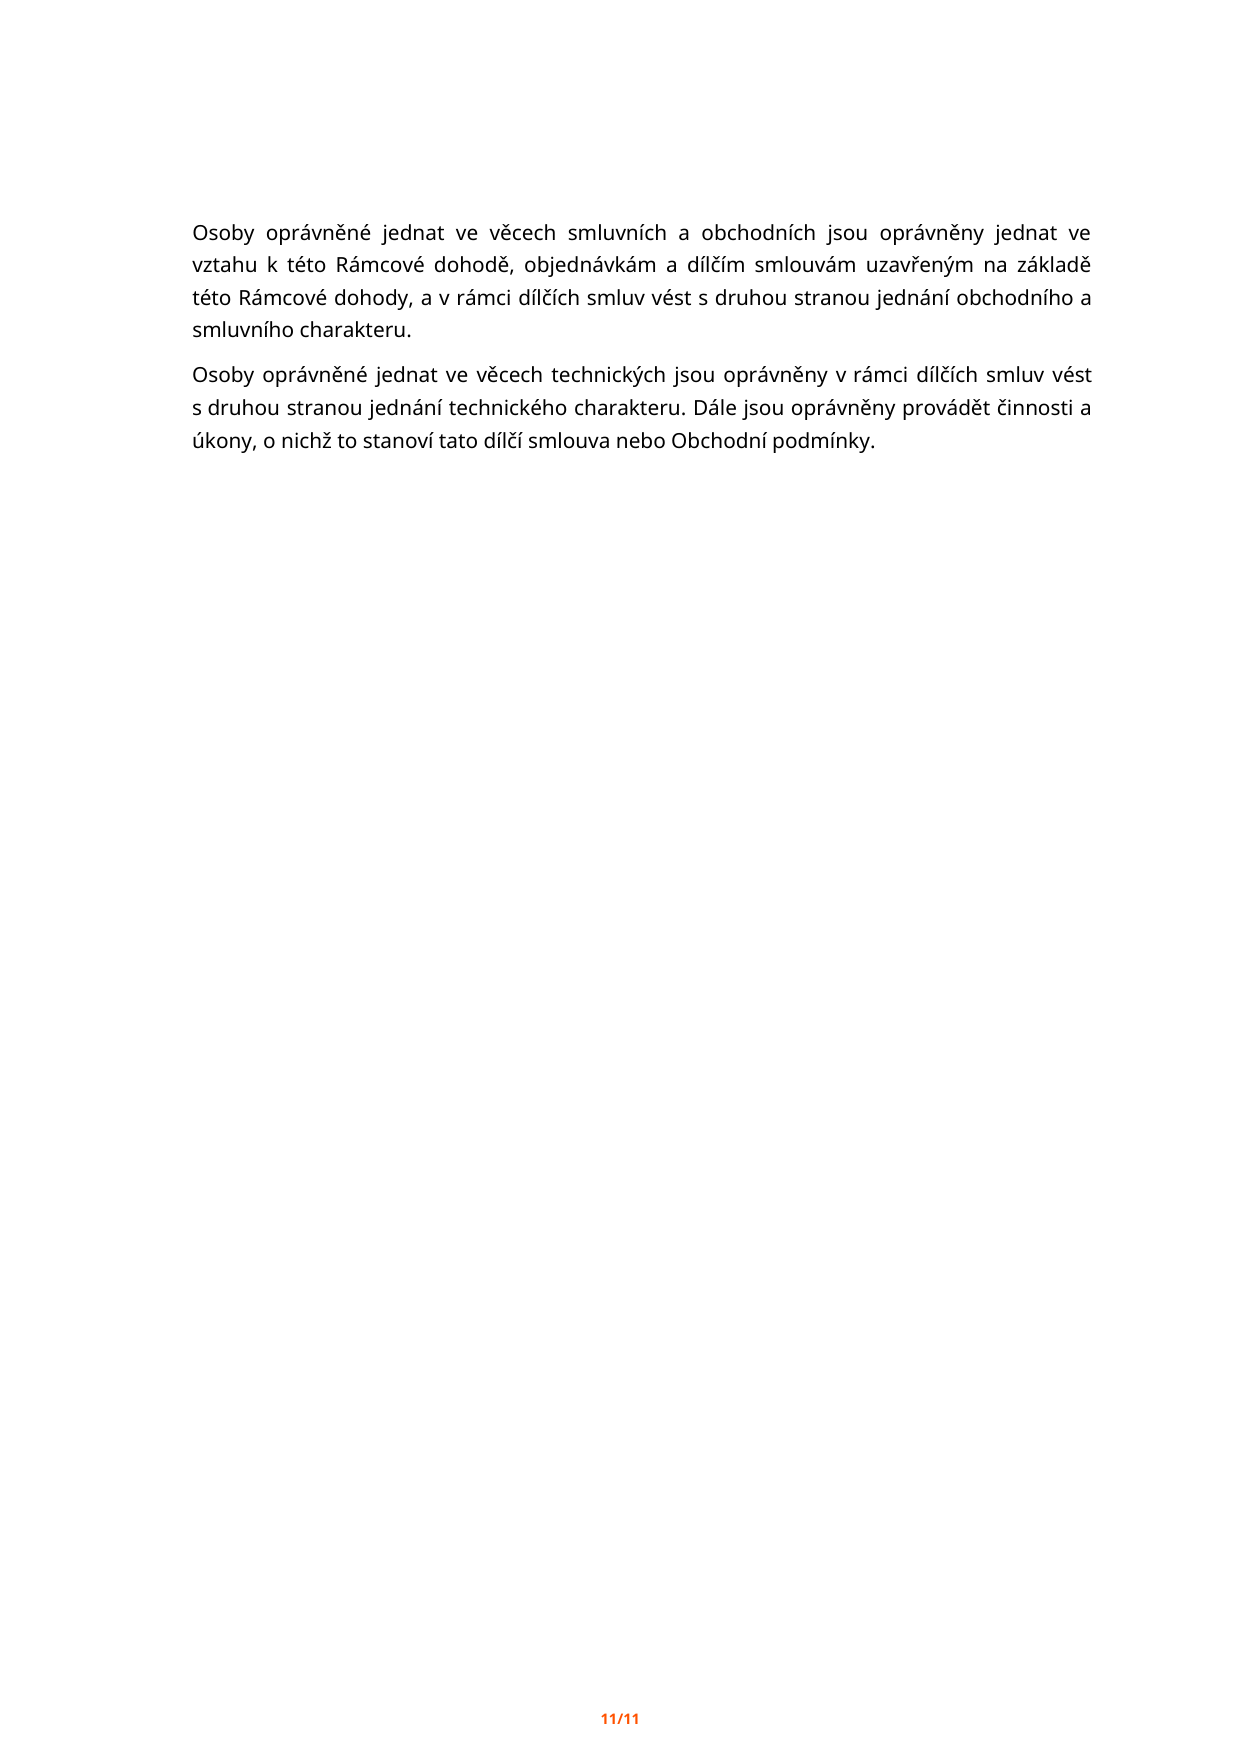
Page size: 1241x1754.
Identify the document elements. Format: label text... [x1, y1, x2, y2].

text Osoby oprávněné jednat ve věcech technických jsou oprávněny v rámci dílčích smluv vést s druhou stranou jednání technického charakteru. Dále jsou oprávněny provádět činnosti a úkony, o nichž to stanoví tato dílčí smlouva nebo Obchodní podmínky. [192, 361, 1093, 454]
text Osoby oprávněné jednat ve věcech smluvních a obchodních jsou oprávněny jednat ve vztahu k této Rámcové dohodě, objednávkám a dílčím smlouvám uzavřeným na základě této Rámcové dohody, a v rámci dílčích smluv vést s druhou stranou jednání obchodního a smluvního charakteru. [192, 218, 1093, 344]
